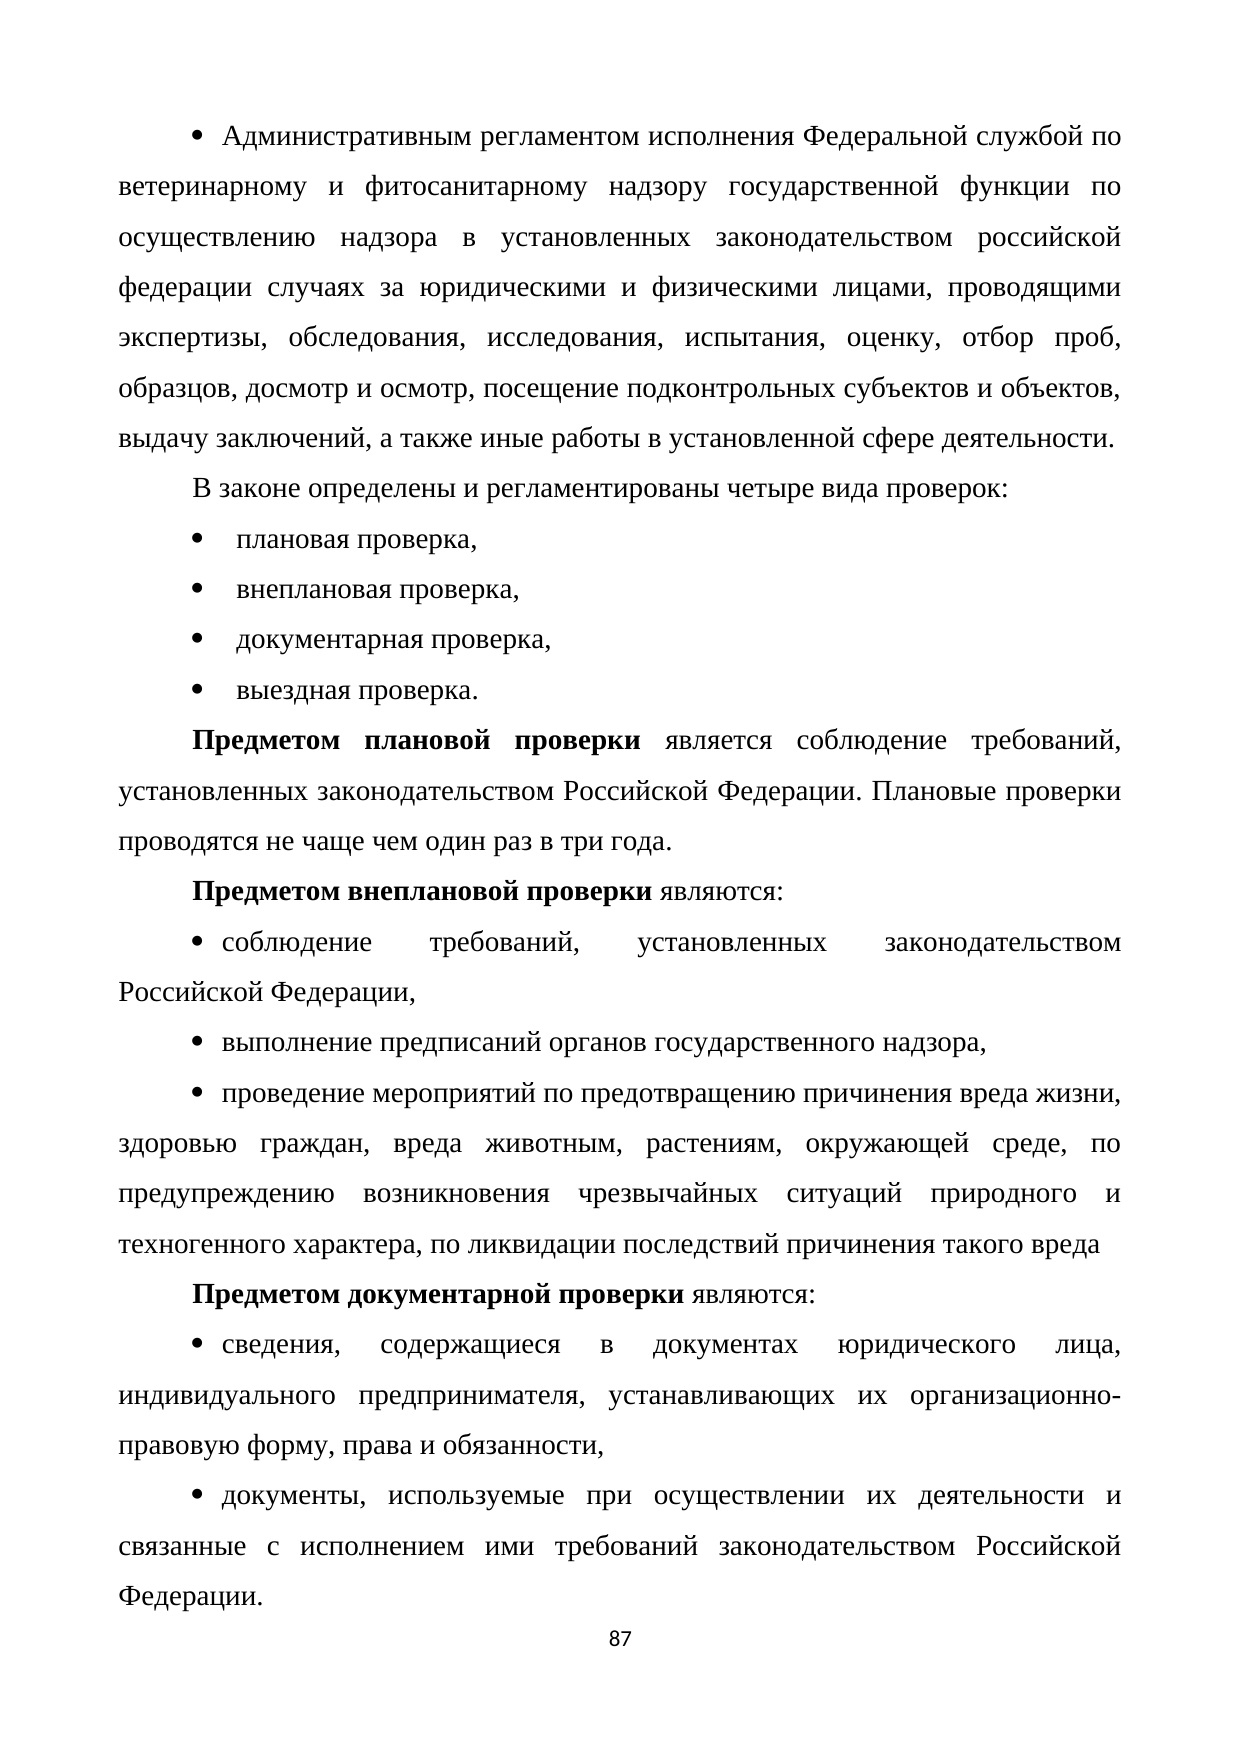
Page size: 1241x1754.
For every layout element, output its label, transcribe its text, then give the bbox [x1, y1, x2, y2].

text Предметом плановой проверки является соблюдение требований, установленных законодательством Российской Федерации. Плановые проверки проводятся не чаще чем один раз в три года. [118, 722, 1122, 857]
list плановая проверка, [118, 521, 1122, 554]
list выездная проверка. [118, 672, 1122, 706]
list внеплановая проверка, [118, 571, 1122, 605]
list документы, используемые при осуществлении их деятельности и связанные с исполнением ими требований законодательством Российской Федерации. [118, 1477, 1122, 1612]
text В законе определены и регламентированы четыре вида проверок: [118, 470, 1122, 504]
text Предметом документарной проверки являются: [118, 1276, 1122, 1310]
list проведение мероприятий по предотвращению причинения вреда жизни, здоровью граждан, вреда животным, растениям, окружающей среде, по предупреждению возникновения чрезвычайных ситуаций природного и техногенного характера, по ликвидации последствий причинения такого вреда [118, 1075, 1122, 1259]
list документарная проверка, [118, 622, 1122, 655]
list выполнение предписаний органов государственного надзора, [118, 1024, 1122, 1058]
list Административным регламентом исполнения Федеральной службой по ветеринарному и фитосанитарному надзору государственной функции по осуществлению надзора в установленных законодательством российской федерации случаях за юридическими и физическими лицами, проводящими экспертизы, обследования, исследования, испытания, оценку, отбор проб, образцов, досмотр и осмотр, посещение подконтрольных субъектов и объектов, выдачу заключений, а также иные работы в установленной сфере деятельности. [118, 118, 1122, 454]
text Предметом внеплановой проверки являются: [118, 873, 1122, 907]
list сведения, содержащиеся в документах юридического лица, индивидуального предпринимателя, устанавливающих их организационно-правовую форму, права и обязанности, [118, 1326, 1122, 1461]
list соблюдение требований, установленных законодательством Российской Федерации, [118, 924, 1122, 1008]
